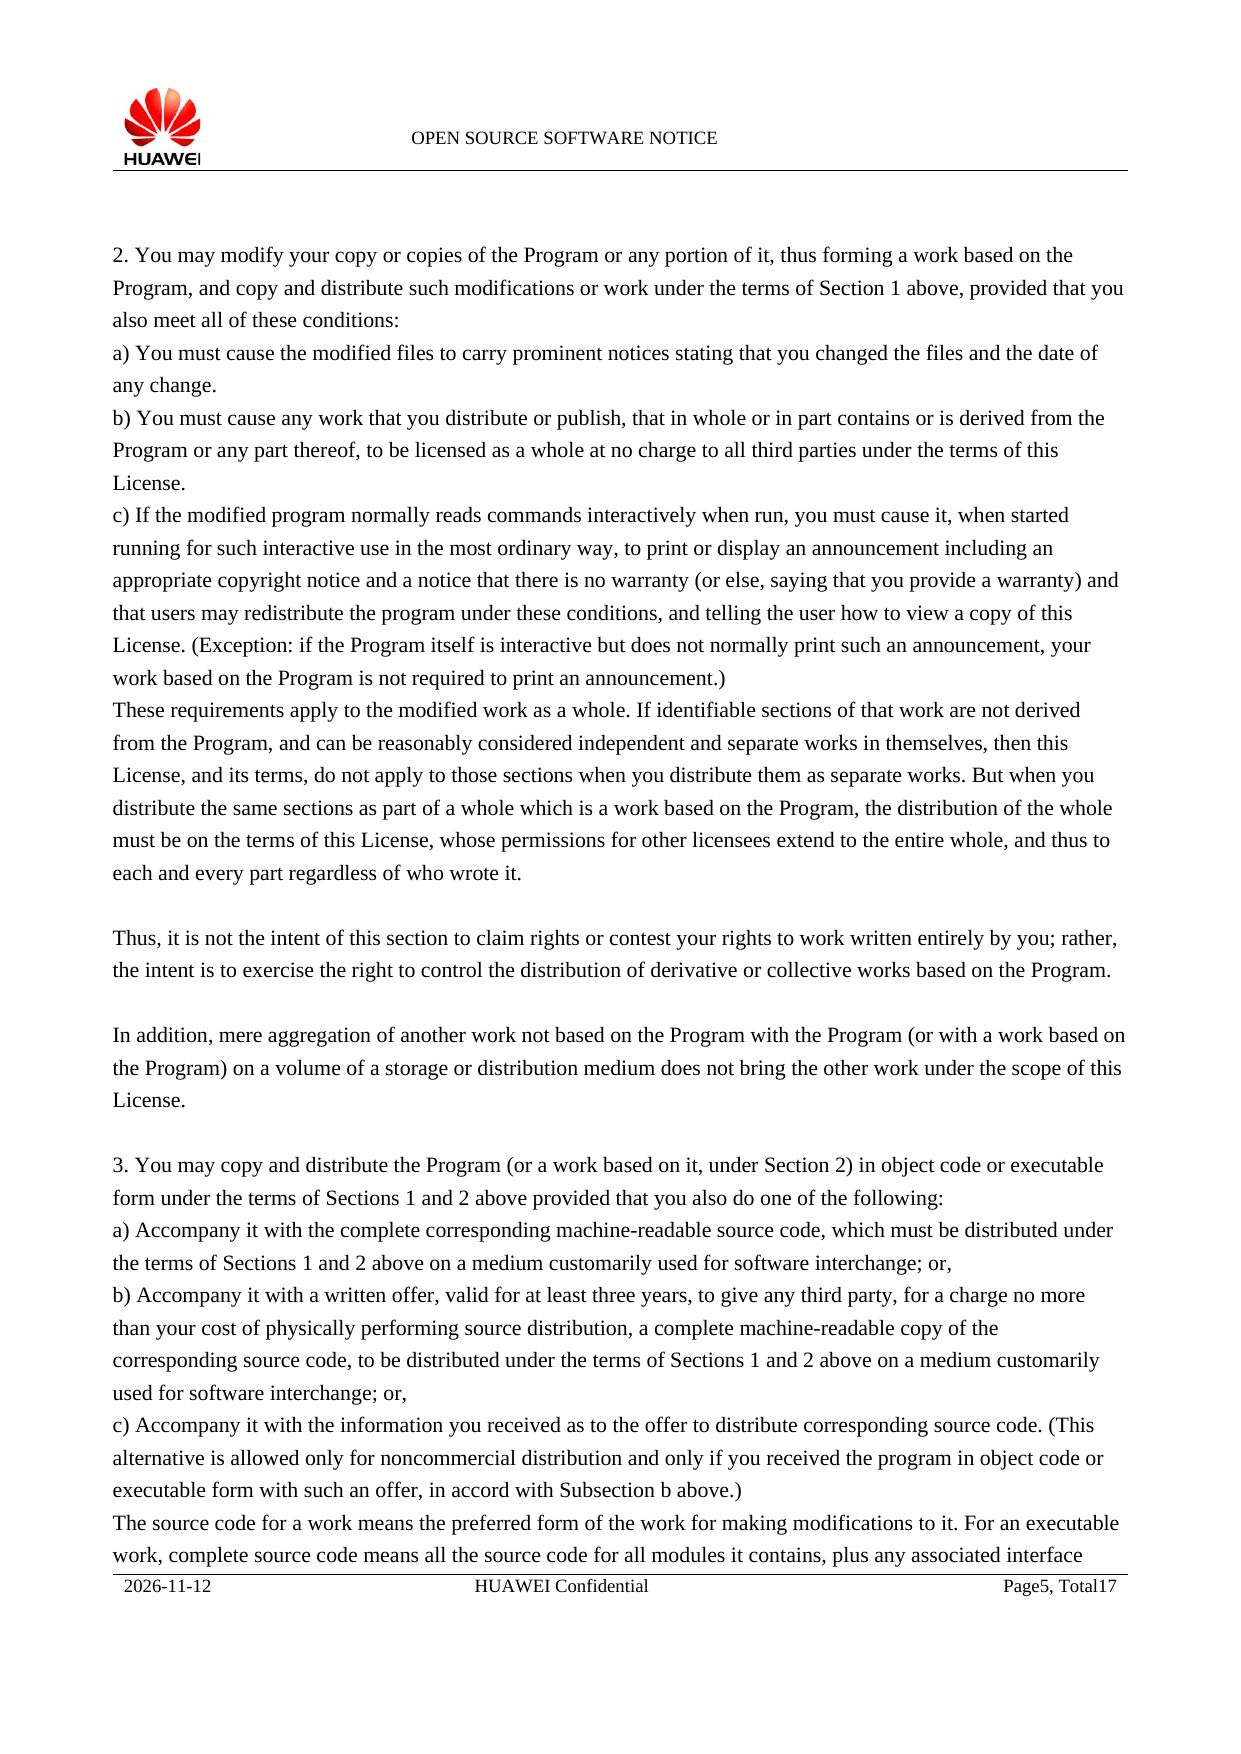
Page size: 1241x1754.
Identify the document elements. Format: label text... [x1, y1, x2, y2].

picture [124, 88, 201, 165]
